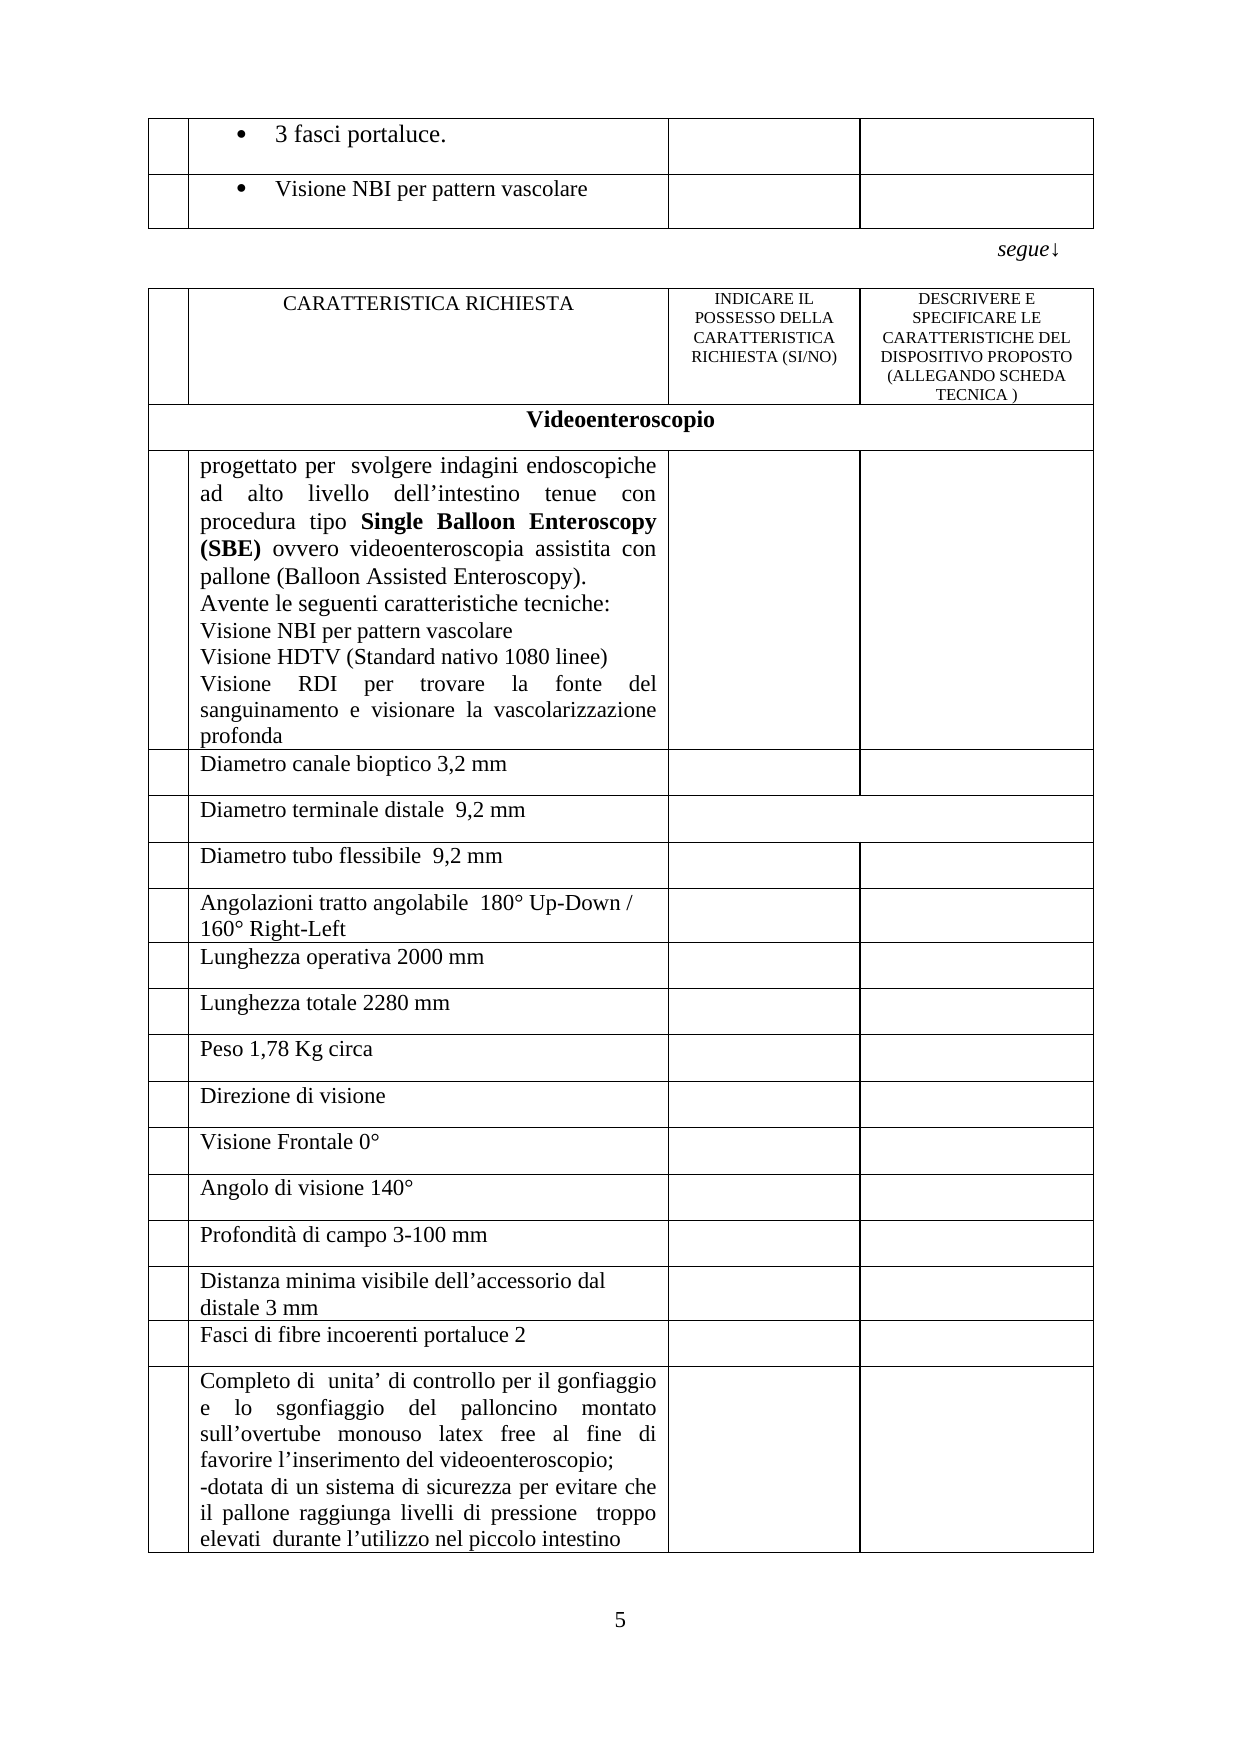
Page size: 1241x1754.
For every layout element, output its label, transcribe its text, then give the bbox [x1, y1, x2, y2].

table_cell [669, 1175, 859, 1220]
table_header INDICARE IL POSSESSO DELLA CARATTERISTICA RICHIESTA (SI/NO) [669, 289, 859, 404]
table_cell [861, 1128, 1093, 1173]
table_cell progettato per svolgere indagini endoscopiche ad alto livello dell’intestino tenue con procedura tipo Single Balloon Enteroscopy (SBE) ovvero videoenteroscopia assistita con pallone (Balloon Assisted Enteroscopy). Avente le seguenti caratteristiche tecniche: Visione NBI per pattern vascolare Visione HDTV (Standard nativo 1080 linee) Visione RDI per trovare la fonte del sanguinamento e visionare la vascolarizzazione profonda [189, 451, 668, 749]
table_cell [149, 796, 188, 842]
table_cell [669, 451, 859, 749]
table_cell [861, 750, 1093, 795]
table_cell [861, 175, 1093, 228]
table_cell [669, 1321, 859, 1366]
table_cell [861, 119, 1093, 174]
table_cell [149, 1175, 188, 1220]
table_cell [669, 989, 859, 1034]
table_cell Fasci di fibre incoerenti portaluce 2 [189, 1321, 668, 1366]
table_cell Diametro tubo flessibile 9,2 mm [189, 843, 668, 888]
table_cell [669, 943, 859, 988]
table_cell [669, 1082, 859, 1127]
table_cell [669, 175, 859, 228]
table_cell [149, 119, 188, 174]
table_cell Peso 1,78 Kg circa [189, 1035, 668, 1081]
table_cell Profondità di campo 3-100 mm [189, 1221, 668, 1266]
table_cell [669, 750, 859, 795]
table_cell [669, 889, 859, 942]
table_cell [861, 1035, 1093, 1081]
table_cell [149, 1035, 188, 1081]
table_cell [189, 1367, 668, 1552]
table_cell Angolazioni tratto angolabile 180° Up-Down / 160° Right-Left [189, 889, 668, 942]
table_cell [861, 943, 1093, 988]
table_cell Visione NBI per pattern vascolare [189, 175, 668, 228]
table_cell [149, 1321, 188, 1366]
table_cell [149, 1367, 188, 1552]
table_cell [861, 1175, 1093, 1220]
table_header CARATTERISTICA RICHIESTA [189, 289, 668, 404]
table_header DESCRIVERE E SPECIFICARE LE CARATTERISTICHE DEL DISPOSITIVO PROPOSTO (ALLEGANDO SCHEDA TECNICA ) [861, 289, 1093, 404]
table_cell Lunghezza operativa 2000 mm [189, 943, 668, 988]
table_cell [861, 989, 1093, 1034]
table_cell [861, 1082, 1093, 1127]
table_cell Lunghezza totale 2280 mm [189, 989, 668, 1034]
table_cell [669, 1267, 859, 1320]
table_cell Diametro canale bioptico 3,2 mm [189, 750, 668, 795]
table_cell Diametro terminale distale 9,2 mm [189, 796, 668, 842]
table_cell [149, 451, 188, 749]
table_cell [149, 750, 188, 795]
table_cell [861, 889, 1093, 942]
table_cell Visione Frontale 0° [189, 1128, 668, 1173]
table_cell [669, 1128, 859, 1173]
table_cell [149, 1221, 188, 1266]
table_cell [669, 1035, 859, 1081]
text segue↓ [148, 235, 1063, 262]
table_cell [861, 843, 1093, 888]
table_cell Angolo di visione 140° [189, 1175, 668, 1220]
table_cell [861, 1321, 1093, 1366]
table_cell [861, 1267, 1093, 1320]
table_cell [861, 1367, 1093, 1552]
table_cell [669, 119, 859, 174]
table_header [149, 289, 188, 404]
table_cell [669, 1367, 859, 1552]
table_cell [149, 1128, 188, 1173]
table_cell [861, 1221, 1093, 1266]
table_cell [149, 989, 188, 1034]
table_cell [669, 843, 859, 888]
table_cell [149, 889, 188, 942]
table_cell [669, 1221, 859, 1266]
table_cell Videoenteroscopio [149, 405, 1093, 450]
table_cell Distanza minima visibile dell’accessorio dal distale 3 mm [189, 1267, 668, 1320]
table_cell [149, 843, 188, 888]
table_cell [669, 796, 1093, 842]
table_cell [149, 1267, 188, 1320]
table_cell 3 fasci portaluce. [189, 119, 668, 174]
table_cell [149, 943, 188, 988]
table_cell Direzione di visione [189, 1082, 668, 1127]
table_cell [149, 175, 188, 228]
table_cell [149, 1082, 188, 1127]
table_cell [861, 451, 1093, 749]
